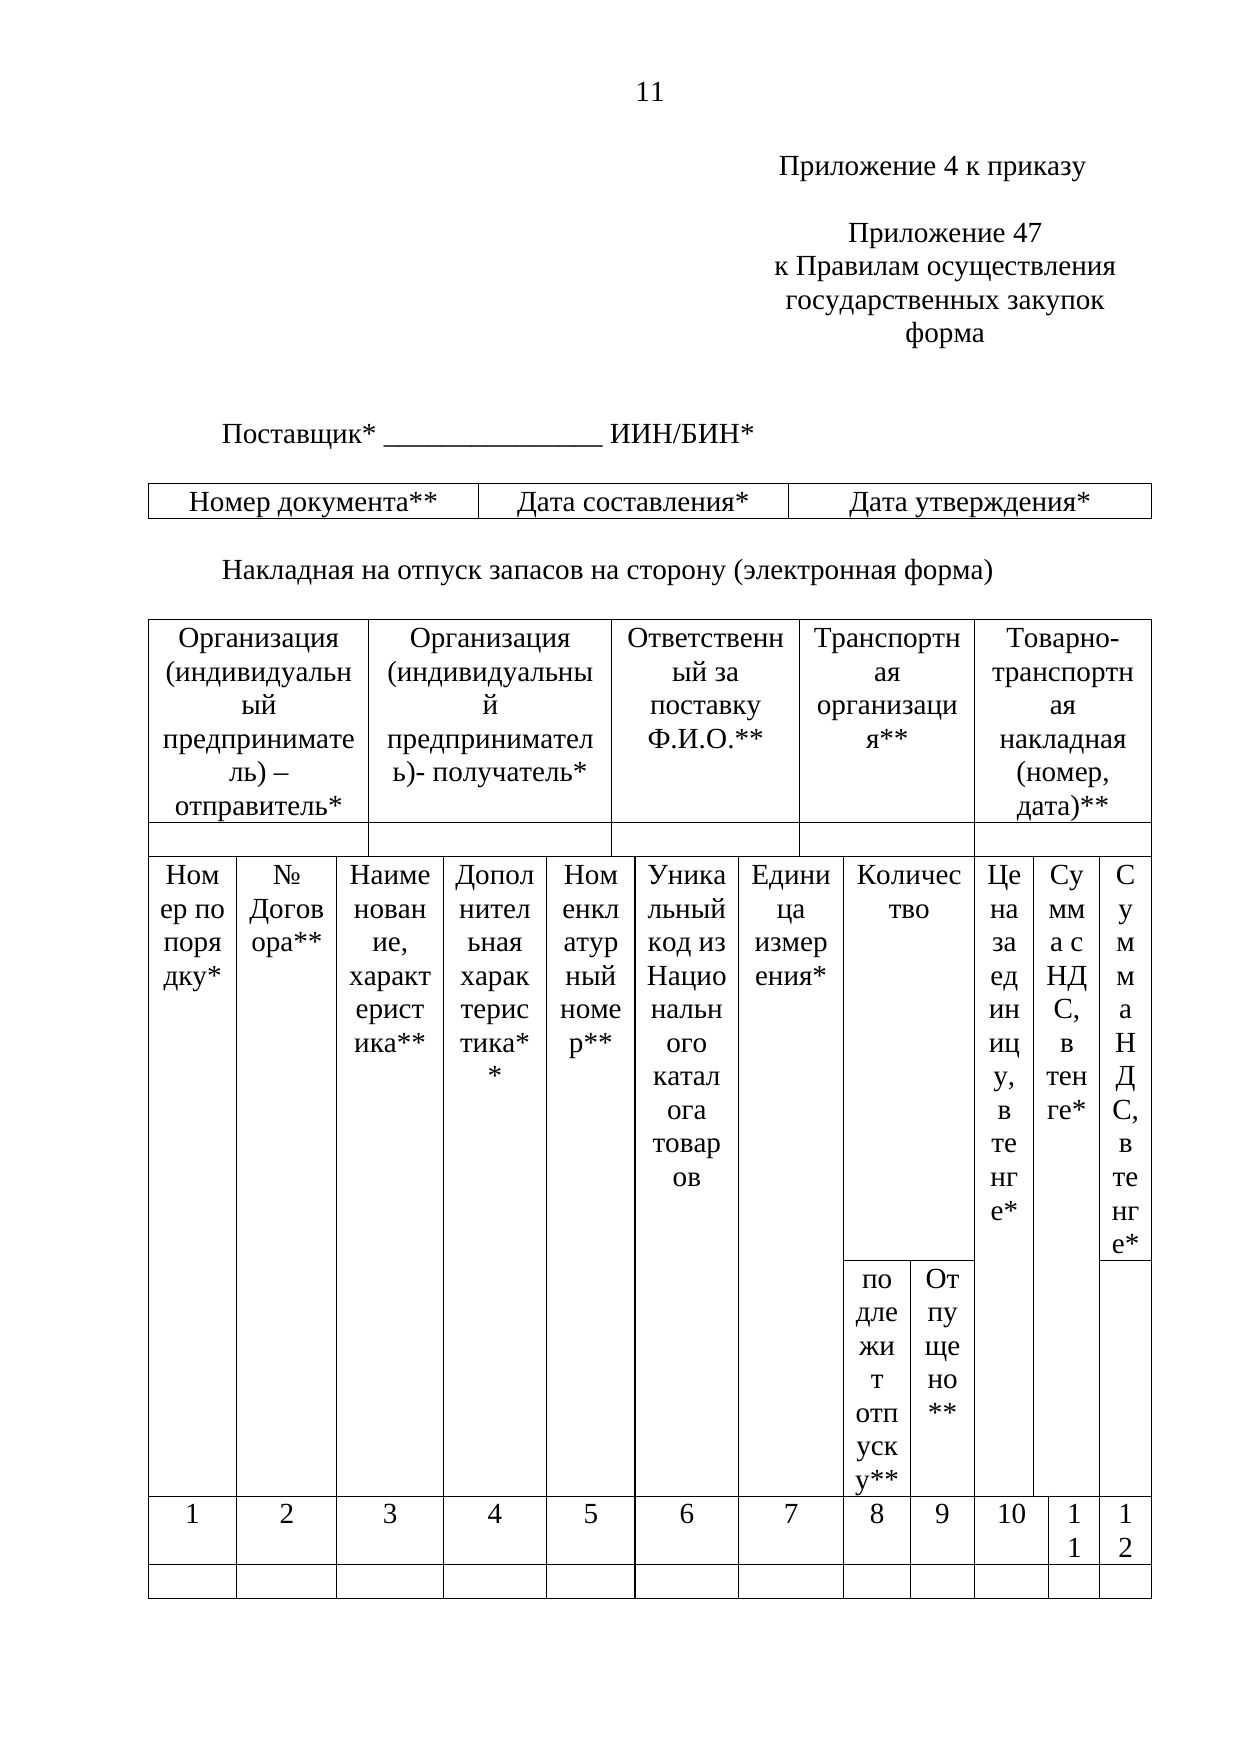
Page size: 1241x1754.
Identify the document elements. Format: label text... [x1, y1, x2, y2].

table_cell [547, 1565, 634, 1598]
table_cell 7 [739, 1497, 843, 1564]
table_cell [975, 1565, 1048, 1598]
table_cell [800, 823, 974, 856]
table_cell Наименование, характеристика** [337, 857, 443, 1496]
table_header Организация (индивидуальный предприниматель) – отправитель* [149, 620, 368, 822]
table_cell [369, 823, 611, 856]
text Поставщик* _______________ ИИН/БИН* [148, 416, 1152, 449]
table_cell [975, 823, 1151, 856]
table_cell 9 [911, 1497, 974, 1564]
table_cell Единица измерения* [739, 857, 843, 1496]
table_cell [636, 1565, 738, 1598]
table_cell Сумма с НДС, в тенге* [1034, 857, 1099, 1496]
text государственных закупок [738, 282, 1152, 315]
table_cell 10 [975, 1497, 1048, 1564]
table_cell Цена за единицу, в тенге* [975, 857, 1033, 1496]
table_cell [237, 1565, 336, 1598]
table_cell подлежит отпуску** [844, 1261, 910, 1496]
table_cell 2 [237, 1497, 336, 1564]
text форма [738, 315, 1152, 349]
table_cell 3 [337, 1497, 443, 1564]
table_cell [444, 1565, 546, 1598]
table_cell 12 [1100, 1497, 1151, 1564]
table_cell Номер по порядку* [149, 857, 236, 1496]
table_cell 5 [547, 1497, 634, 1564]
table_header Товарно-транспортная накладная (номер, дата)** [975, 620, 1151, 822]
text к Правилам осуществления [738, 248, 1152, 282]
table_cell [337, 1565, 443, 1598]
table_cell Уникальный код из Национального каталога товаров [636, 857, 738, 1496]
table_cell [739, 1565, 843, 1598]
table_cell Сумма НДС, в тенге* [1100, 857, 1151, 1260]
table_cell [844, 1565, 910, 1598]
text Накладная на отпуск запасов на сторону (электронная форма) [148, 552, 1152, 586]
table_cell № Договора** [237, 857, 336, 1496]
table_cell 11 [1049, 1497, 1099, 1564]
table_header Организация (индивидуальный предприниматель)- получатель* [369, 620, 611, 822]
table_header Номер документа** [149, 484, 478, 518]
table_cell [1049, 1565, 1099, 1598]
table_cell 6 [636, 1497, 738, 1564]
table_cell [612, 823, 799, 856]
table_header Транспортная организация** [800, 620, 974, 822]
table_cell Номенклатурный номер** [547, 857, 634, 1496]
text Приложение 47 [738, 215, 1152, 248]
table_header Ответственный за поставку Ф.И.О.** [612, 620, 799, 822]
table_cell [1100, 1565, 1151, 1598]
table_cell [149, 1565, 236, 1598]
table_cell Отпущено** [911, 1261, 974, 1496]
table_cell 4 [444, 1497, 546, 1564]
table_header Дата утверждения* [789, 484, 1151, 518]
table_cell 1 [149, 1497, 236, 1564]
table_cell Количество [844, 857, 974, 1260]
table_cell Дополнительная характеристика** [444, 857, 546, 1496]
table_header Дата составления* [479, 484, 788, 518]
table_cell 8 [844, 1497, 910, 1564]
table_header Приложение 4 к приказу [768, 148, 1121, 181]
table_cell [911, 1565, 974, 1598]
table_cell [1100, 1261, 1151, 1496]
table_cell [149, 823, 368, 856]
